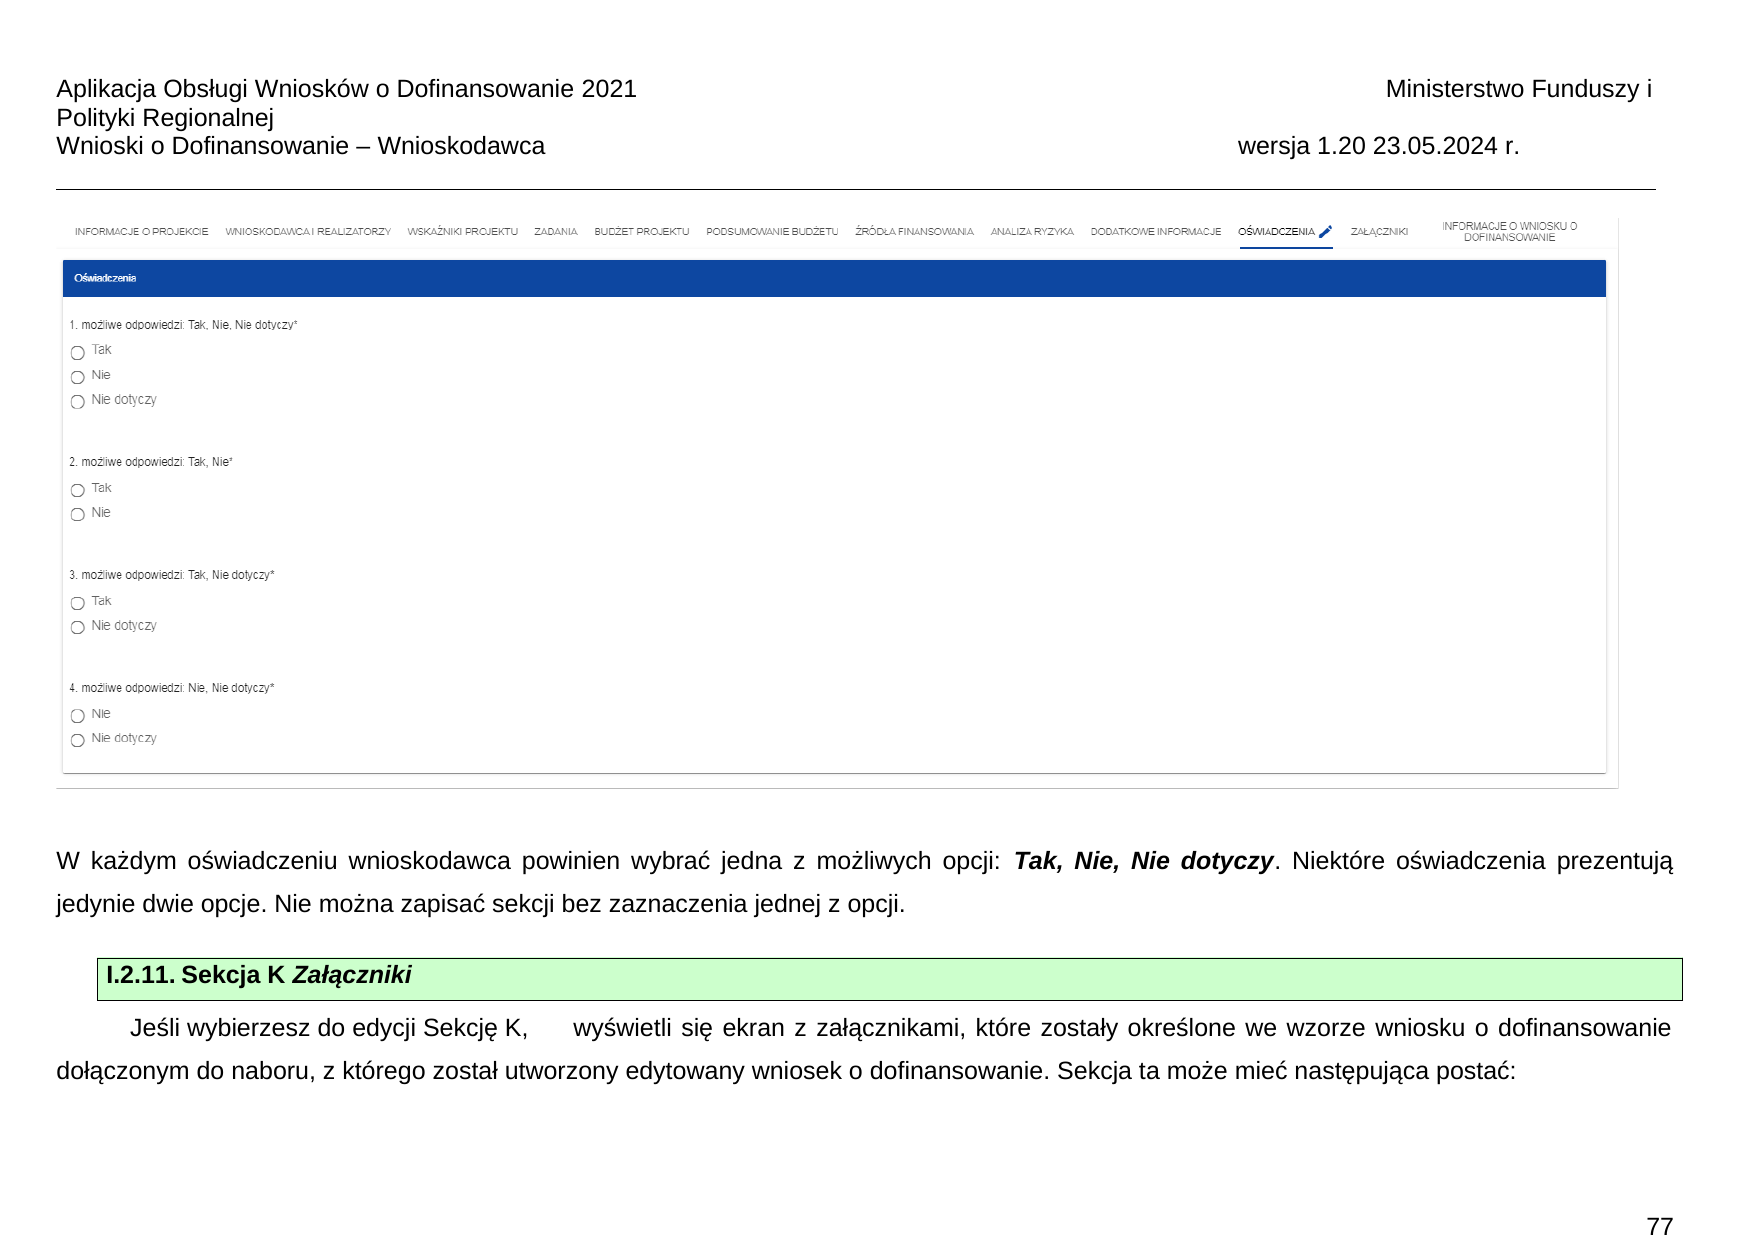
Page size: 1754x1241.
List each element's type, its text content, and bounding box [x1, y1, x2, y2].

text Jeśli wybierzesz do edycji Sekcję K, wyświetli się ekran z załącznikami, które zostały określone we wzorze wniosku o dofinansowanie dołączonym do naboru, z którego został utworzony edytowany wniosek o dofinansowanie. Sekcja ta może mieć następująca postać: [56, 1013, 1674, 1084]
subtitle Sekcja K Załączniki [98, 959, 1682, 1000]
picture [56, 218, 1619, 789]
text W każdym oświadczeniu wnioskodawca powinien wybrać jedna z możliwych opcji: Tak, Nie, Nie dotyczy. Niektóre oświadczenia prezentują jedynie dwie opcje. Nie można zapisać sekcji bez zaznaczenia jednej z opcji. [56, 846, 1674, 918]
